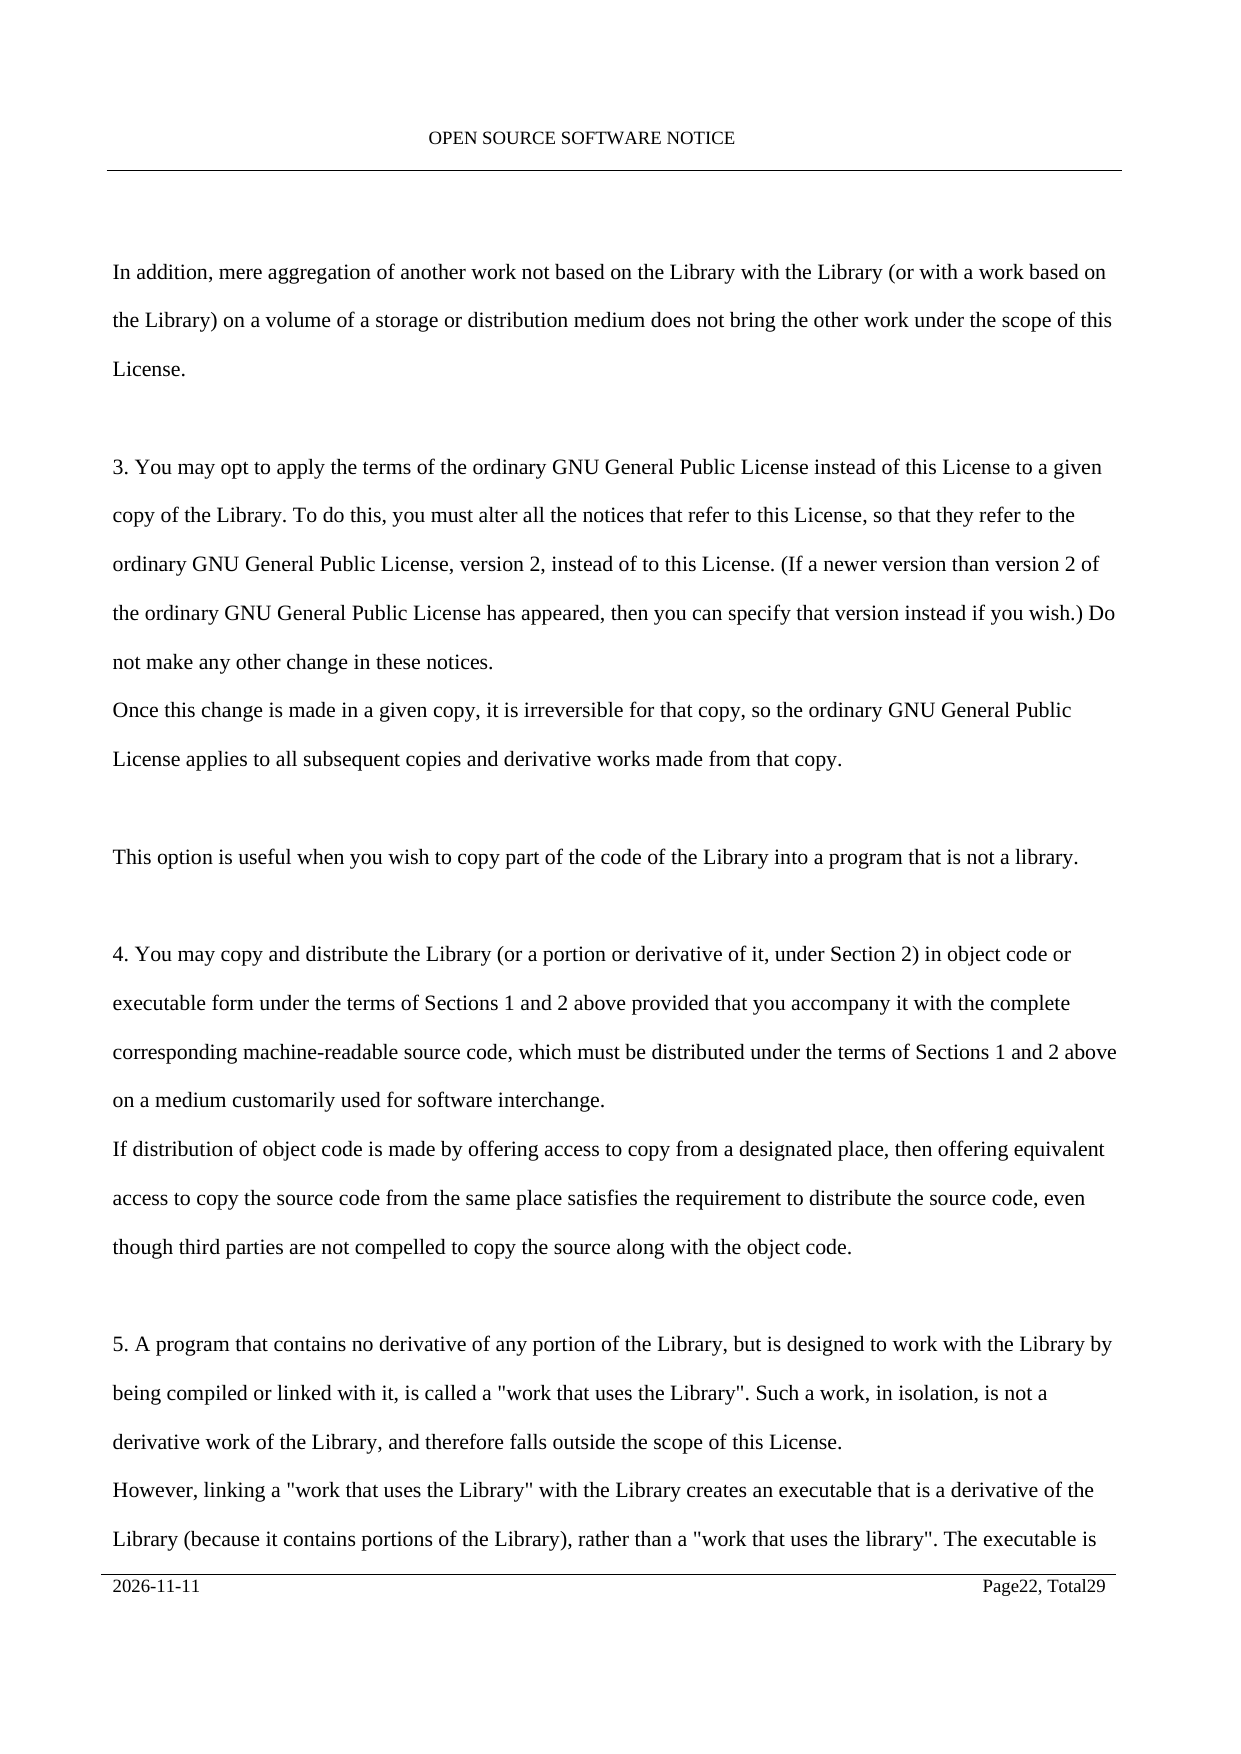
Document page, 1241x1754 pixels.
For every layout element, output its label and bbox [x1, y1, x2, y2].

text [112, 206, 1128, 1555]
